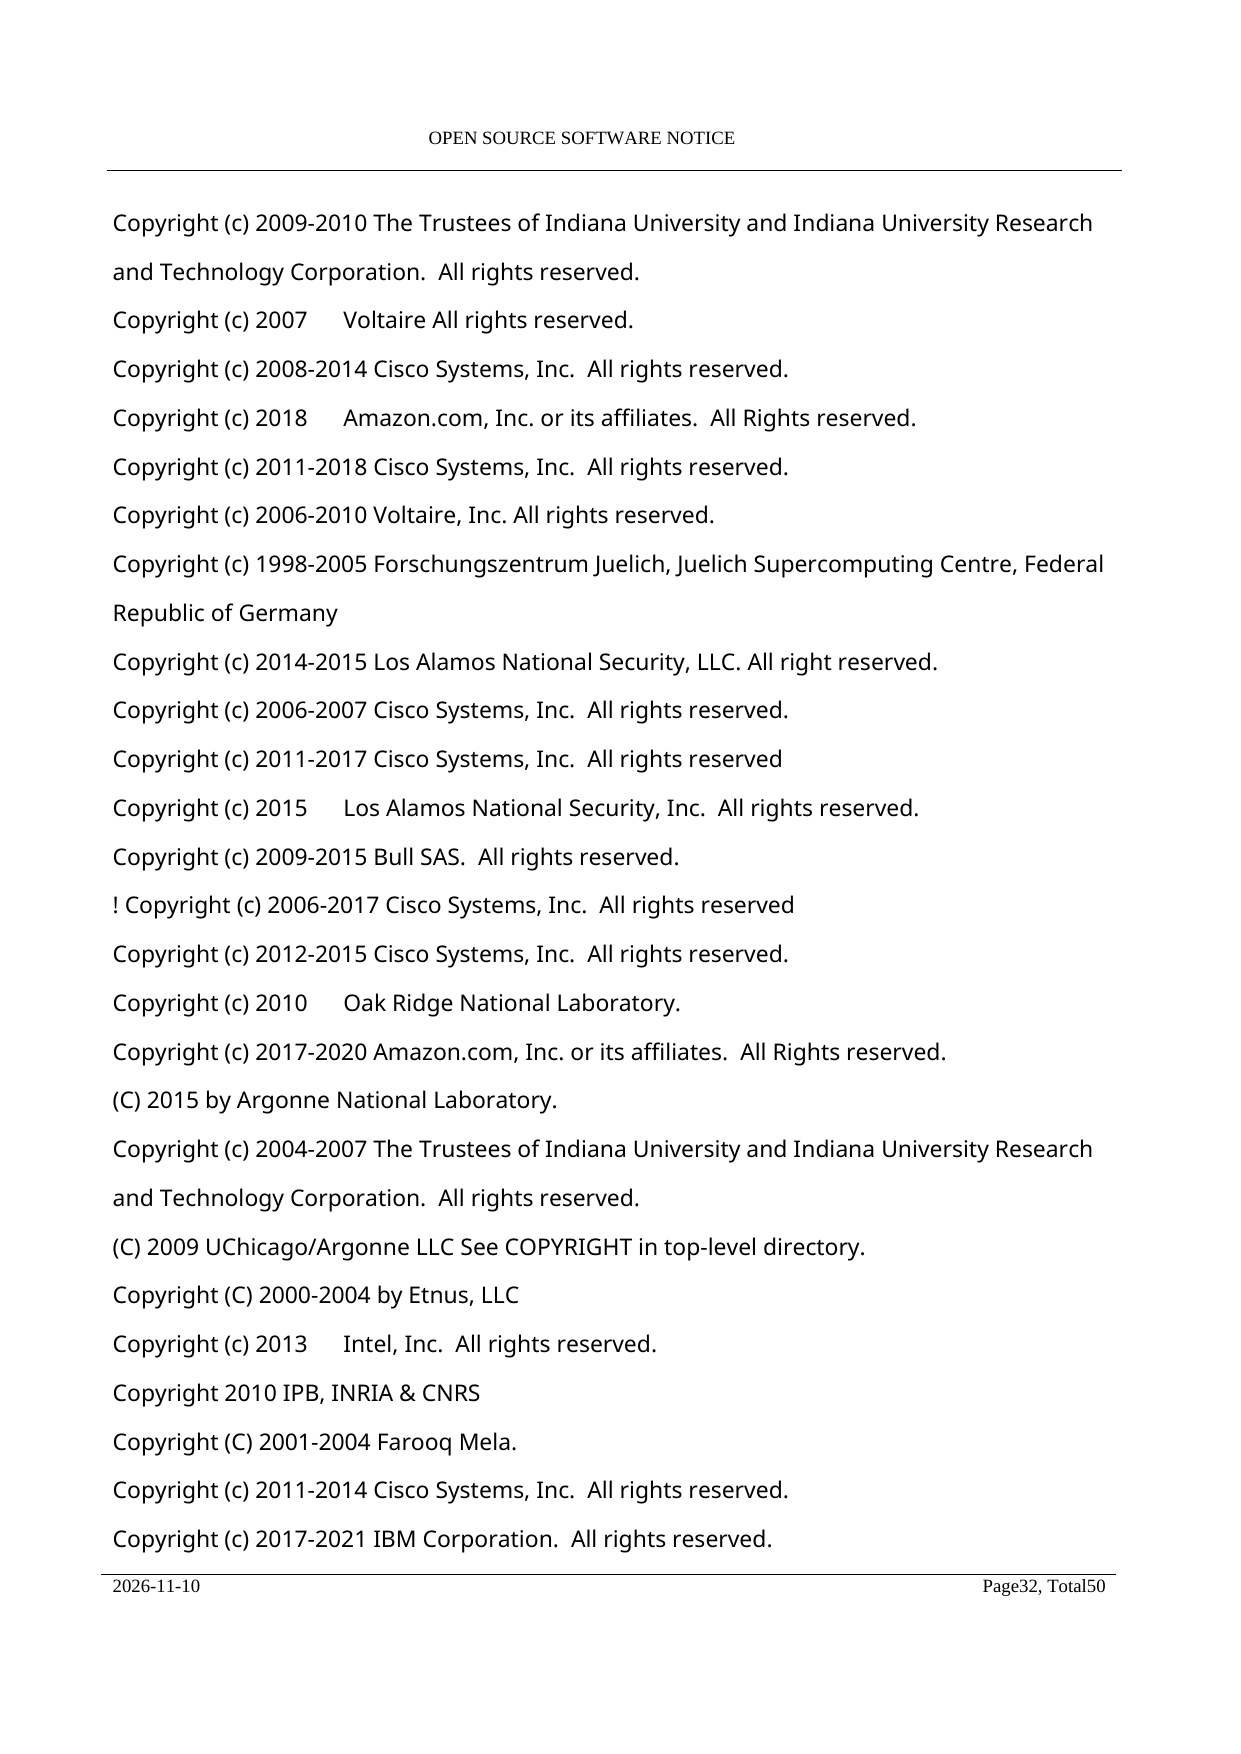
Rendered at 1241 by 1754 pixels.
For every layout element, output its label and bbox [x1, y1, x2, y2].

text [112, 206, 1128, 1555]
